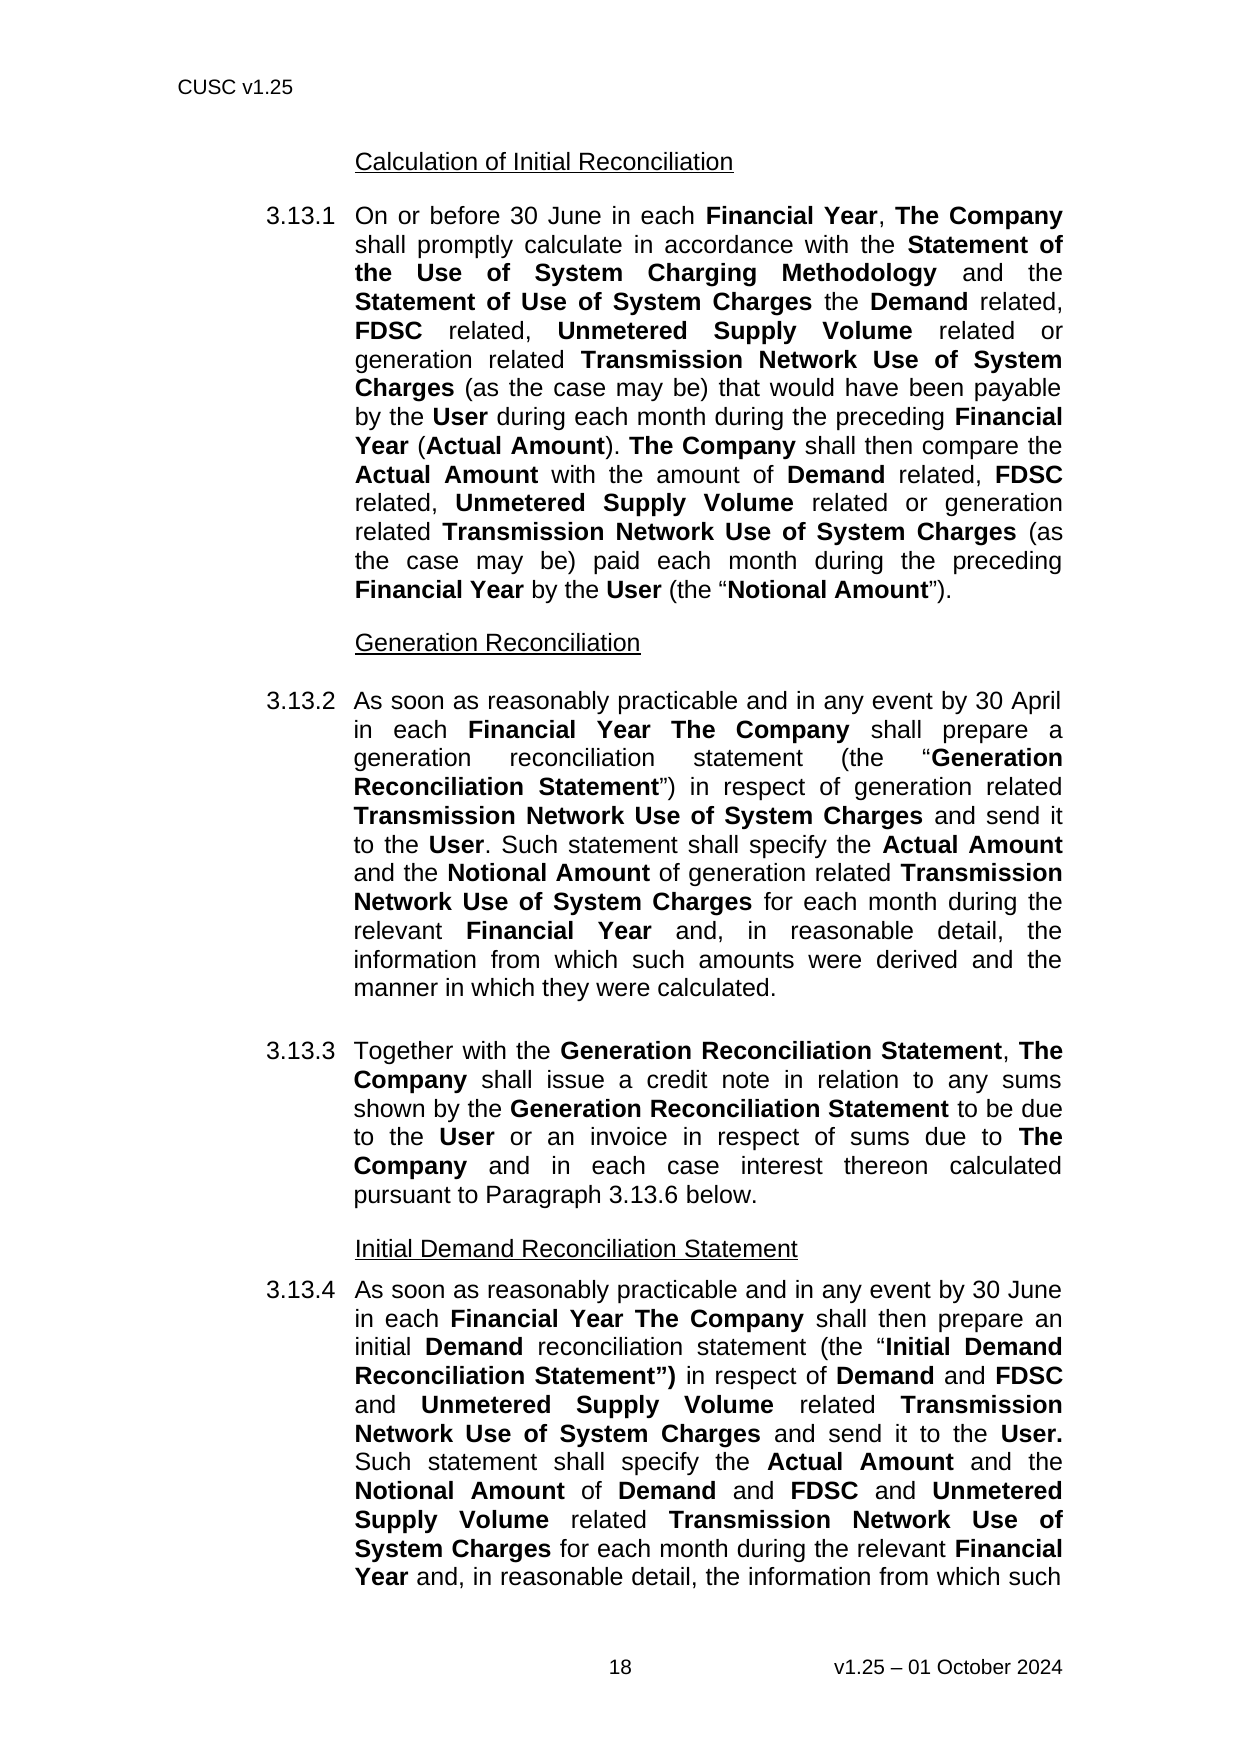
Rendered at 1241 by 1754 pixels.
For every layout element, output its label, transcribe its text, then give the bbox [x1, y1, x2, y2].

text 3.13.2 As soon as reasonably practicable and in any event by 30 April in each Financial Year The Company shall prepare a generation reconciliation statement (the “Generation Reconciliation Statement”) in respect of generation related Transmission Network Use of System Charges and send it to the User. Such statement shall specify the Actual Amount and the Notional Amount of generation related Transmission Network Use of System Charges for each month during the relevant Financial Year and, in reasonable detail, the information from which such amounts were derived and the manner in which they were calculated. [266, 686, 1063, 1002]
text Generation Reconciliation [266, 628, 1063, 657]
text Initial Demand Reconciliation Statement [177, 1234, 1063, 1262]
subtitle 3.13.3 Together with the Generation Reconciliation Statement, The Company shall issue a credit note in relation to any sums shown by the Generation Reconciliation Statement to be due to the User or an invoice in respect of sums due to The Company and in each case interest thereon calculated pursuant to Paragraph 3.13.6 below. [266, 1036, 1063, 1209]
subtitle 3.13.1 On or before 30 June in each Financial Year, The Company shall promptly calculate in accordance with the Statement of the Use of System Charging Methodology and the Statement of Use of System Charges the Demand related, FDSC related, Unmetered Supply Volume related or generation related Transmission Network Use of System Charges (as the case may be) that would have been payable by the User during each month during the preceding Financial Year (Actual Amount). The Company shall then compare the Actual Amount with the amount of Demand related, FDSC related, Unmetered Supply Volume related or generation related Transmission Network Use of System Charges (as the case may be) paid each month during the preceding Financial Year by the User (the “Notional Amount”). [266, 201, 1063, 603]
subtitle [266, 1275, 1063, 1591]
subtitle Calculation of Initial Reconciliation [354, 147, 1063, 176]
